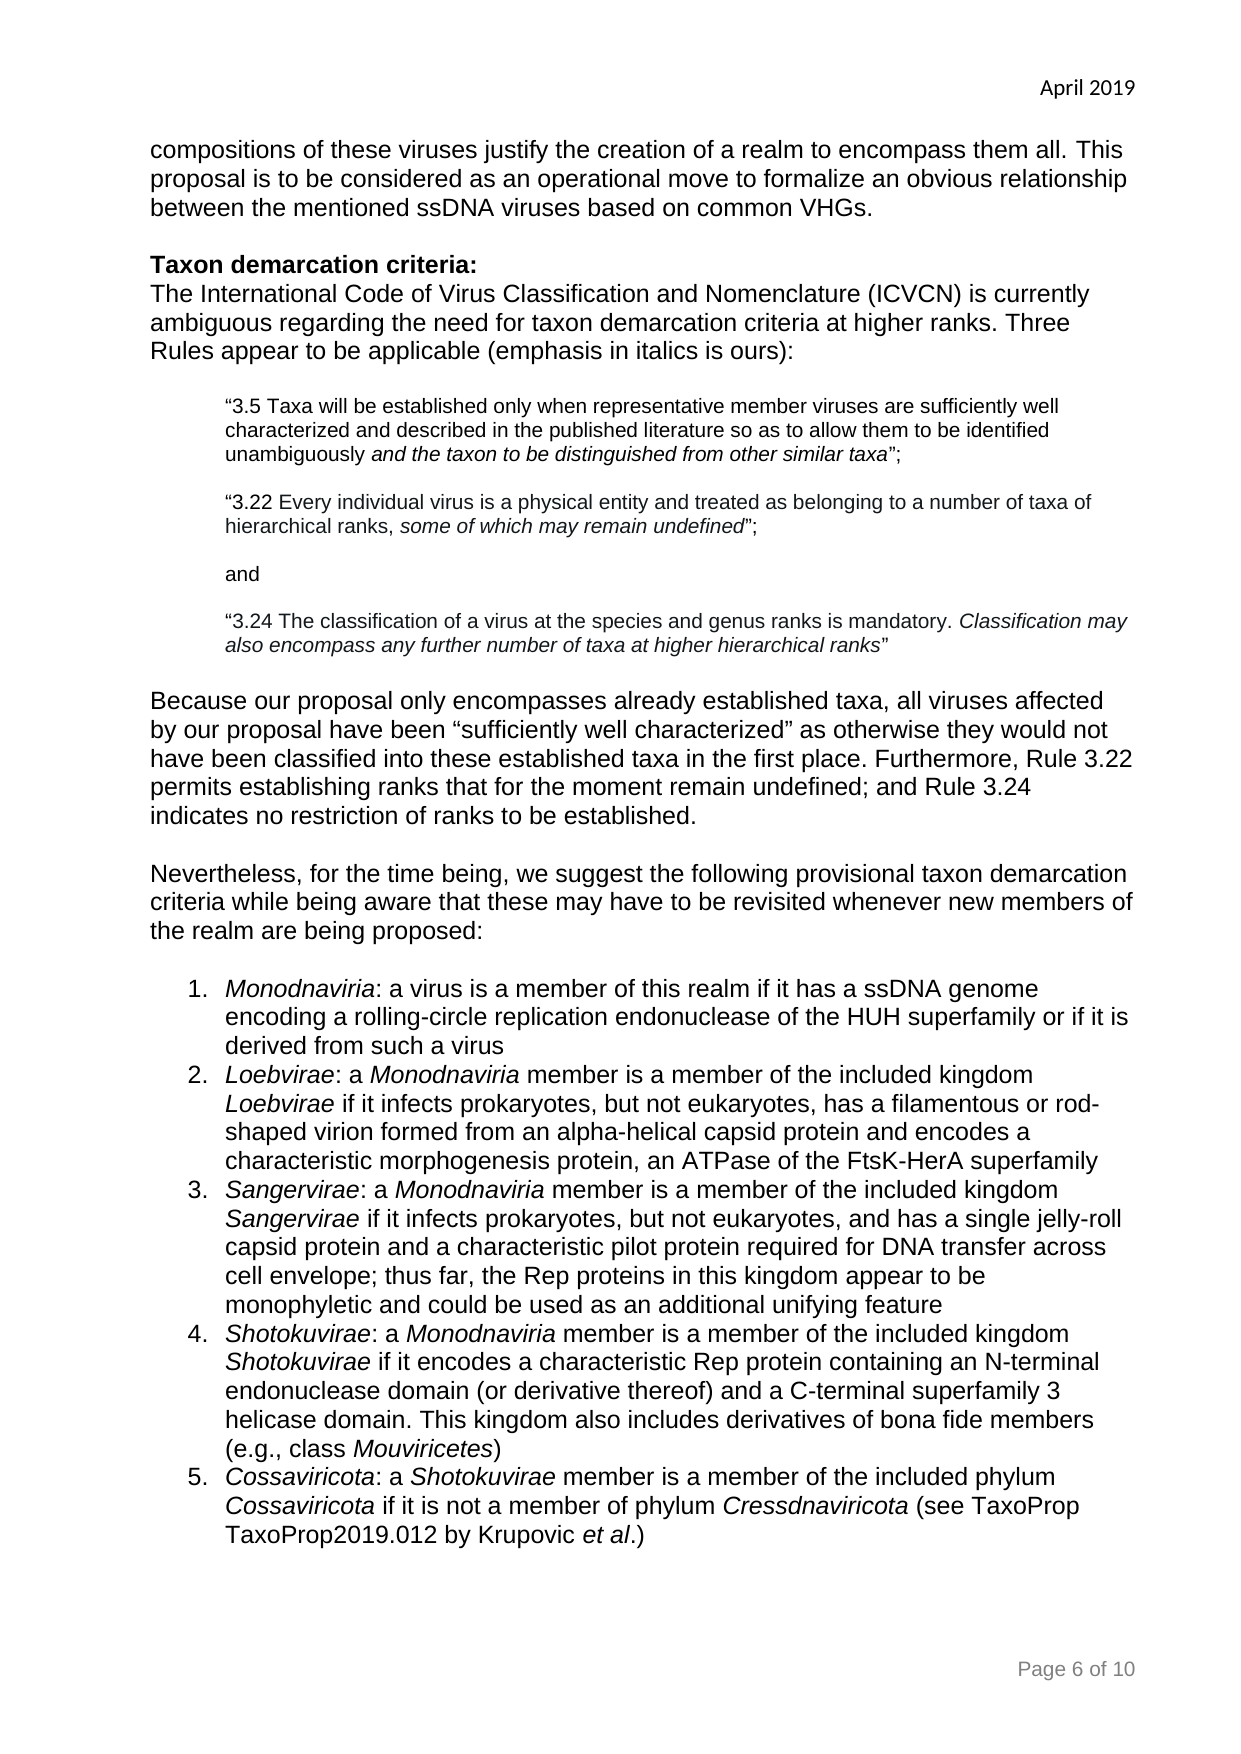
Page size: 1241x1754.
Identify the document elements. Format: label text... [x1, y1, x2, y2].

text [150, 135, 1135, 221]
text “3.24 The classification of a virus at the species and genus ranks is mandatory. Classification may also encompass any further number of taxa at higher hierarchical ranks” [225, 609, 1135, 657]
text and [225, 561, 1135, 585]
list Sangervirae: a Monodnaviria member is a member of the included kingdom Sangervirae if it infects prokaryotes, but not eukaryotes, and has a single jelly-roll capsid protein and a characteristic pilot protein required for DNA transfer across cell envelope; thus far, the Rep proteins in this kingdom appear to be monophyletic and could be used as an additional unifying feature [187, 1175, 1135, 1318]
text Nevertheless, for the time being, we suggest the following provisional taxon demarcation criteria while being aware that these may have to be revisited whenever new members of the realm are being proposed: [150, 858, 1135, 945]
list Cossaviricota: a Shotokuvirae member is a member of the included phylum Cossaviricota if it is not a member of phylum Cressdnaviricota (see TaxoProp TaxoProp2019.012 by Krupovic et al.) [187, 1462, 1135, 1548]
list Shotokuvirae: a Monodnaviria member is a member of the included kingdom Shotokuvirae if it encodes a characteristic Rep protein containing an N-terminal endonuclease domain (or derivative thereof) and a C-terminal superfamily 3 helicase domain. This kingdom also includes derivatives of bona fide members (e.g., class Mouviricetes) [187, 1318, 1135, 1462]
text Taxon demarcation criteria: [150, 250, 1135, 279]
list Loebvirae: a Monodnaviria member is a member of the included kingdom Loebvirae if it infects prokaryotes, but not eukaryotes, has a filamentous or rod-shaped virion formed from an alpha-helical capsid protein and encodes a characteristic morphogenesis protein, an ATPase of the FtsK-HerA superfamily [187, 1060, 1135, 1175]
text Because our proposal only encompasses already established taxa, all viruses affected by our proposal have been “sufficiently well characterized” as otherwise they would not have been classified into these established taxa in the first place. Furthermore, Rule 3.22 permits establishing ranks that for the moment remain undefined; and Rule 3.24 indicates no restriction of ranks to be established. [150, 686, 1135, 830]
text “3.22 Every individual virus is a physical entity and treated as belonging to a number of taxa of hierarchical ranks, some of which may remain undefined”; [225, 489, 1135, 537]
text “3.5 Taxa will be established only when representative member viruses are sufficiently well characterized and described in the published literature so as to allow them to be identified unambiguously and the taxon to be distinguished from other similar taxa”; [225, 394, 1135, 466]
text The International Code of Virus Classification and Nomenclature (ICVCN) is currently ambiguous regarding the need for taxon demarcation criteria at higher ranks. Three Rules appear to be applicable (emphasis in italics is ours): [150, 279, 1135, 365]
list Monodnaviria: a virus is a member of this realm if it has a ssDNA genome encoding a rolling-circle replication endonuclease of the HUH superfamily or if it is derived from such a virus [187, 973, 1135, 1060]
